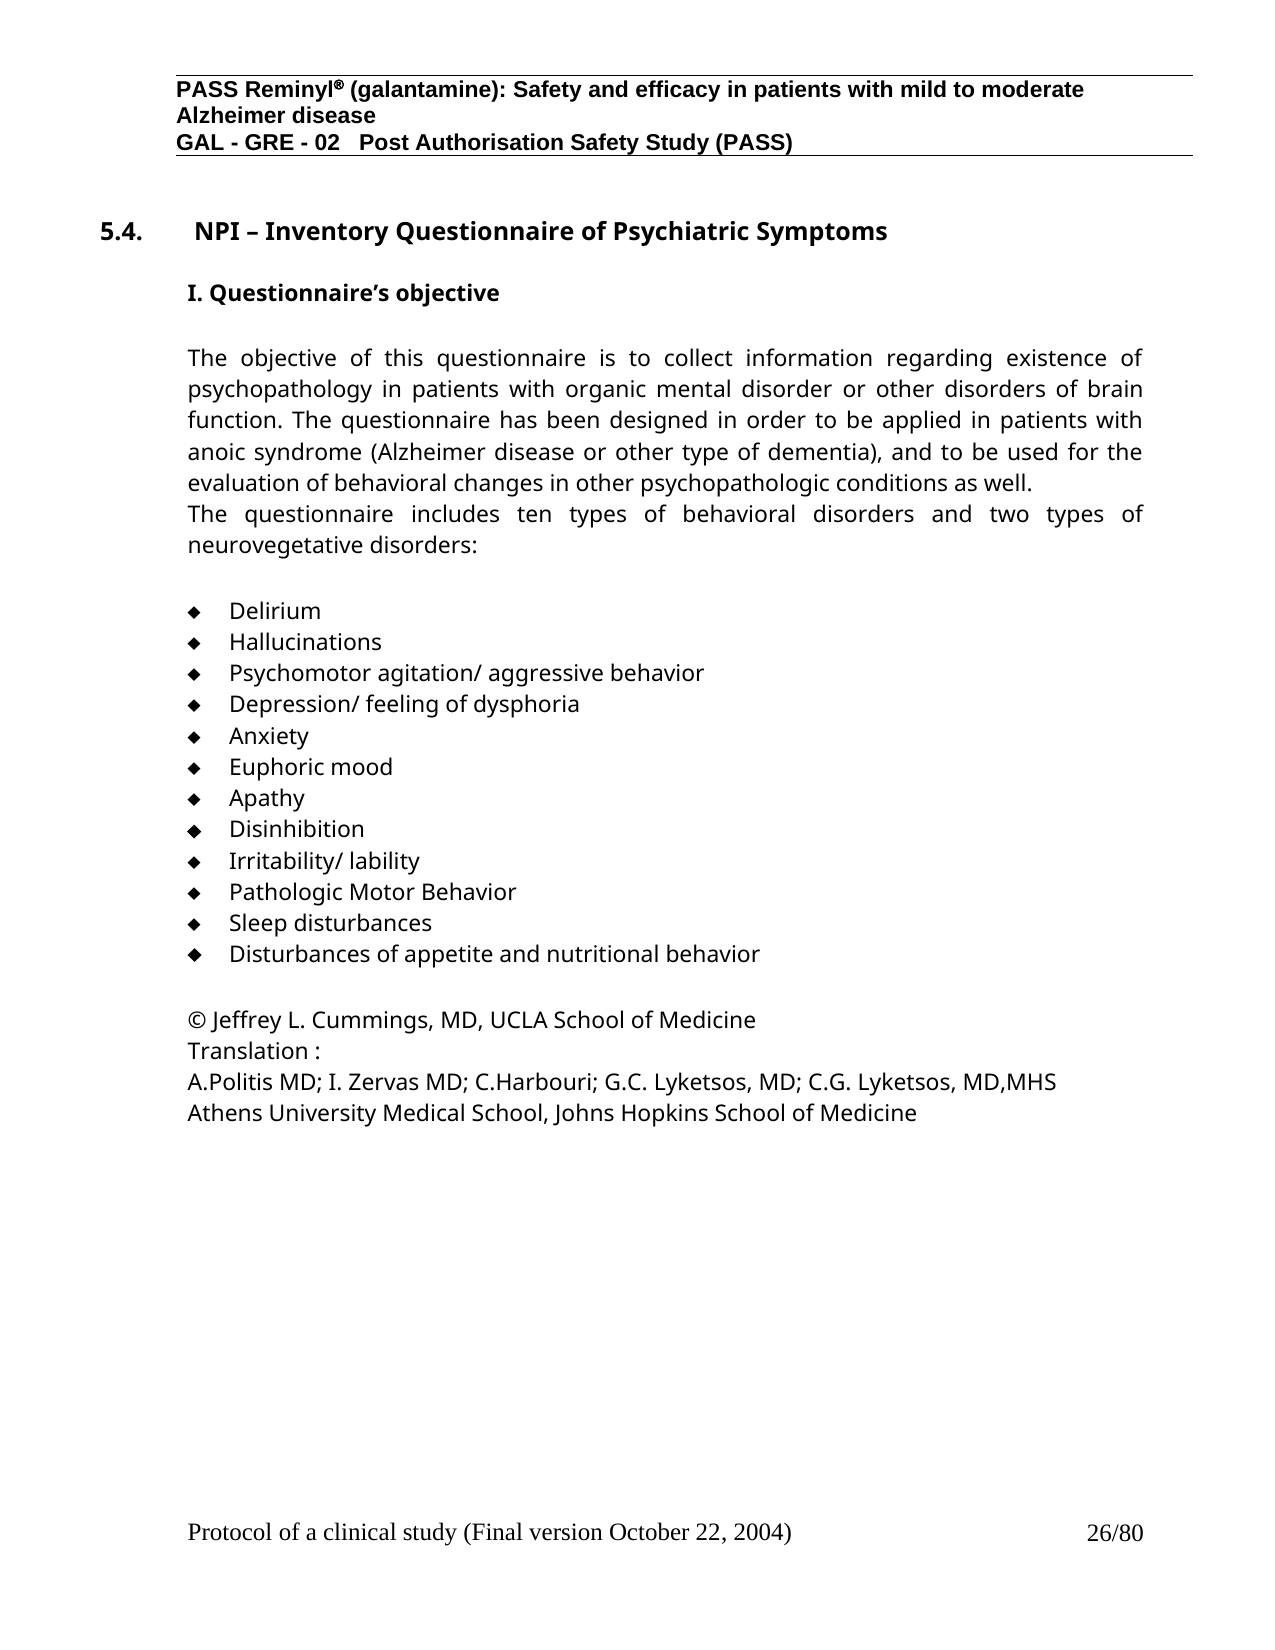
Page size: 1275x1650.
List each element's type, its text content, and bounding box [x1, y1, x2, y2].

list Psychomotor agitation/ aggressive behavior [187, 657, 1144, 688]
text Athens University Medical School, Johns Hopkins School of Medicine [187, 1097, 1144, 1129]
list Disinhibition [187, 813, 1144, 844]
text © Jeffrey L. Cummings, MD, UCLA School of Medicine [187, 1004, 1144, 1035]
list Hallucinations [187, 626, 1144, 657]
list Irritability/ lability [187, 844, 1144, 876]
subtitle Ι. Questionnaire’s objective [187, 276, 1144, 308]
list Apathy [187, 782, 1144, 813]
text Translation : A.Politis MD; I. Zervas MD; C.Harbouri; G.C. Lyketsos, MD; C.G. Lyketsos, MD,MHS [187, 1035, 1178, 1097]
list Sleep disturbances [187, 907, 1144, 938]
list Depression/ feeling of dysphoria [187, 688, 1144, 719]
list Delirium [187, 594, 1144, 626]
text The questionnaire includes ten types of behavioral disorders and two types of neurovegetative disorders: [187, 498, 1144, 561]
list Pathologic Motor Behavior [187, 876, 1144, 907]
subtitle NPI – Inventory Questionnaire of Psychiatric Symptoms [100, 214, 1144, 248]
list Anxiety [187, 719, 1144, 751]
list Euphoric mood [187, 751, 1144, 782]
list Disturbances of appetite and nutritional behavior [187, 938, 1144, 969]
text The objective of this questionnaire is to collect information regarding existence of psychopathology in patients with organic mental disorder or other disorders of brain function. The questionnaire has been designed in order to be applied in patients with anoic syndrome (Alzheimer disease or other type of dementia), and to be used for the evaluation of behavioral changes in other psychopathologic conditions as well. [187, 342, 1144, 498]
